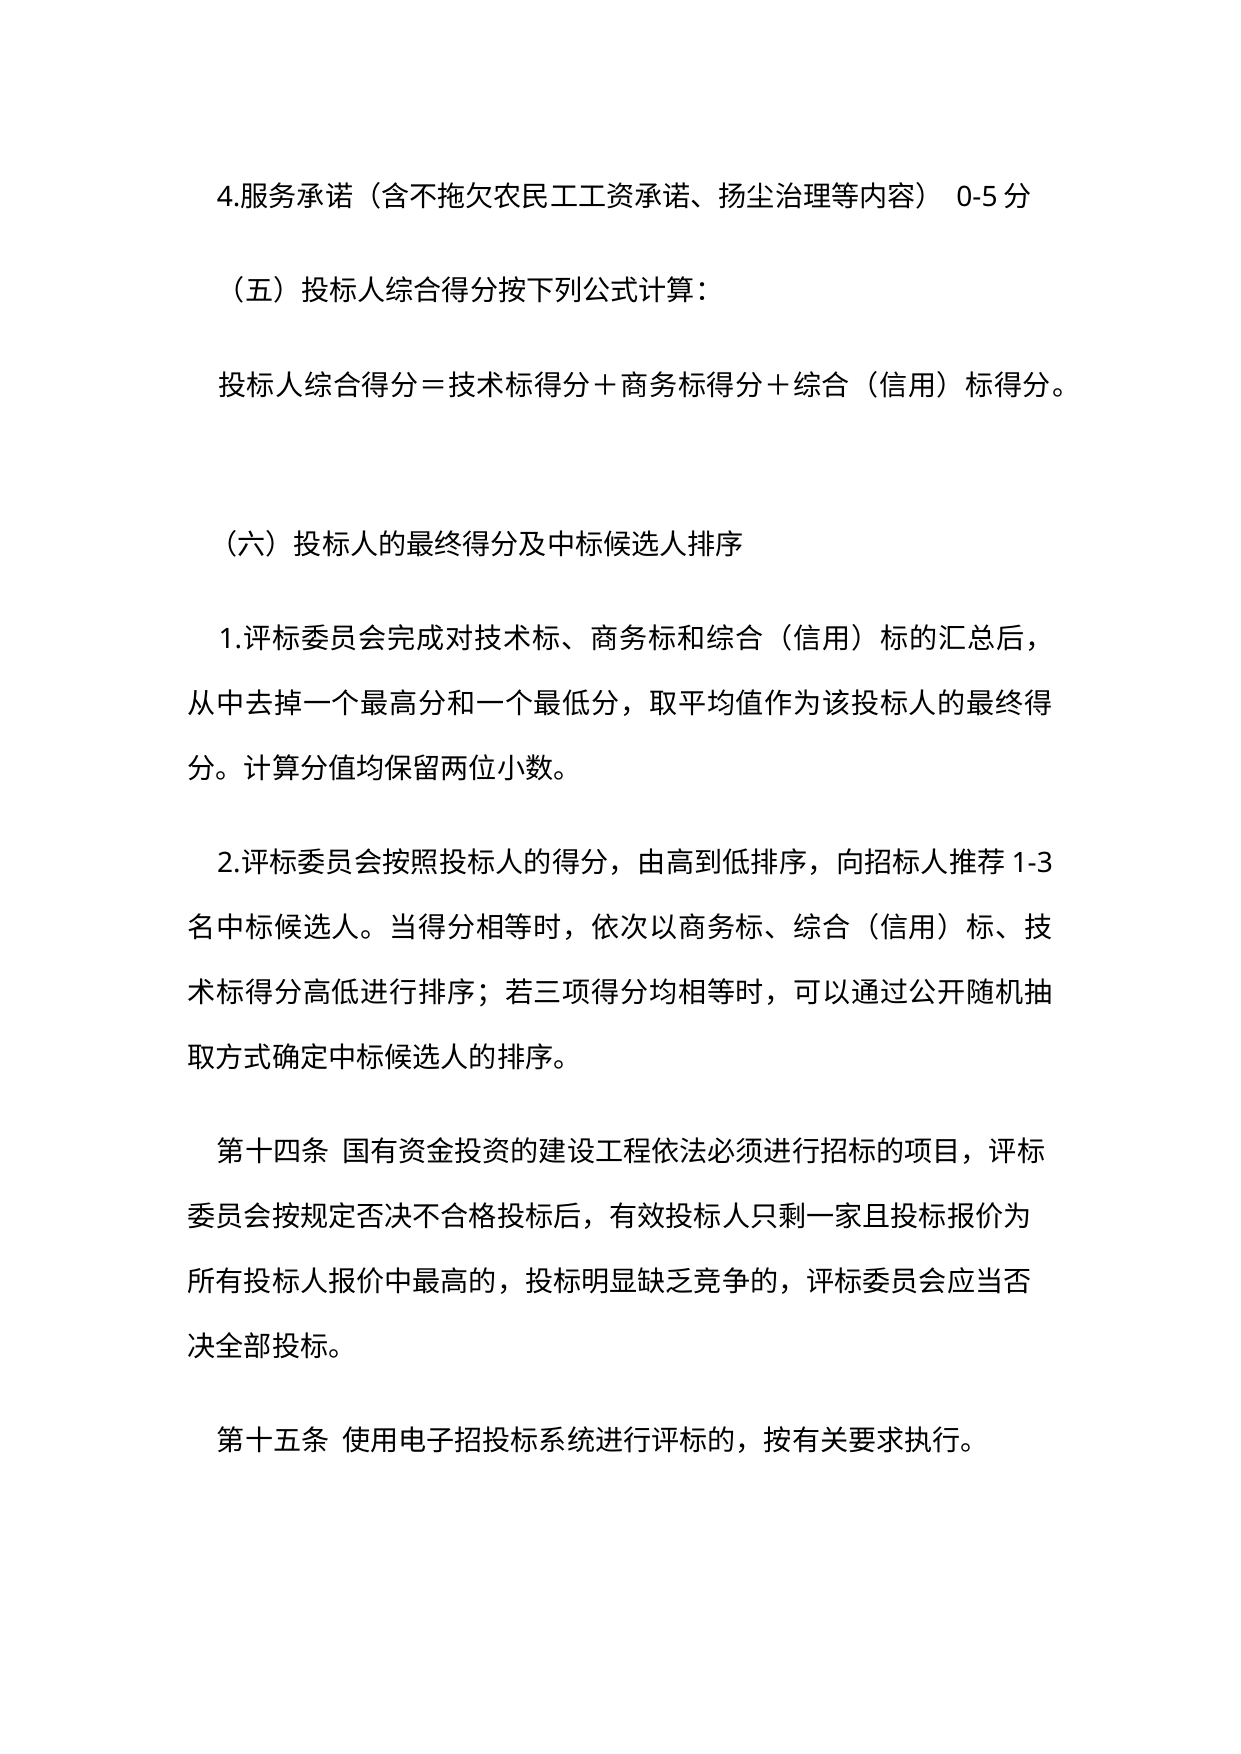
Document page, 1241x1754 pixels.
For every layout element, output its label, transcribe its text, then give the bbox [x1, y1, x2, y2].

text （五）投标人综合得分按下列公式计算： [187, 256, 1053, 321]
text （六）投标人的最终得分及中标候选人排序 [187, 509, 1053, 574]
text 投标人综合得分＝技术标得分＋商务标得分＋综合（信用）标得分。 [187, 350, 1053, 480]
text 2.评标委员会按照投标人的得分，由高到低排序，向招标人推荐1-3名中标候选人。当得分相等时，依次以商务标、综合（信用）标、技术标得分高低进行排序；若三项得分均相等时，可以通过公开随机抽取方式确定中标候选人的排序。 [187, 828, 1053, 1088]
text 1.评标委员会完成对技术标、商务标和综合（信用）标的汇总后，从中去掉一个最高分和一个最低分，取平均值作为该投标人的最终得分。计算分值均保留两位小数。 [187, 604, 1053, 799]
text 4.服务承诺（含不拖欠农民工工资承诺、扬尘治理等内容） 0-5分 [187, 162, 1053, 227]
text 第十四条 国有资金投资的建设工程依法必须进行招标的项目，评标委员会按规定否决不合格投标后，有效投标人只剩一家且投标报价为所有投标人报价中最高的，投标明显缺乏竞争的，评标委员会应当否决全部投标。 [187, 1117, 1053, 1377]
text 第十五条 使用电子招投标系统进行评标的，按有关要求执行。 [187, 1406, 1053, 1471]
